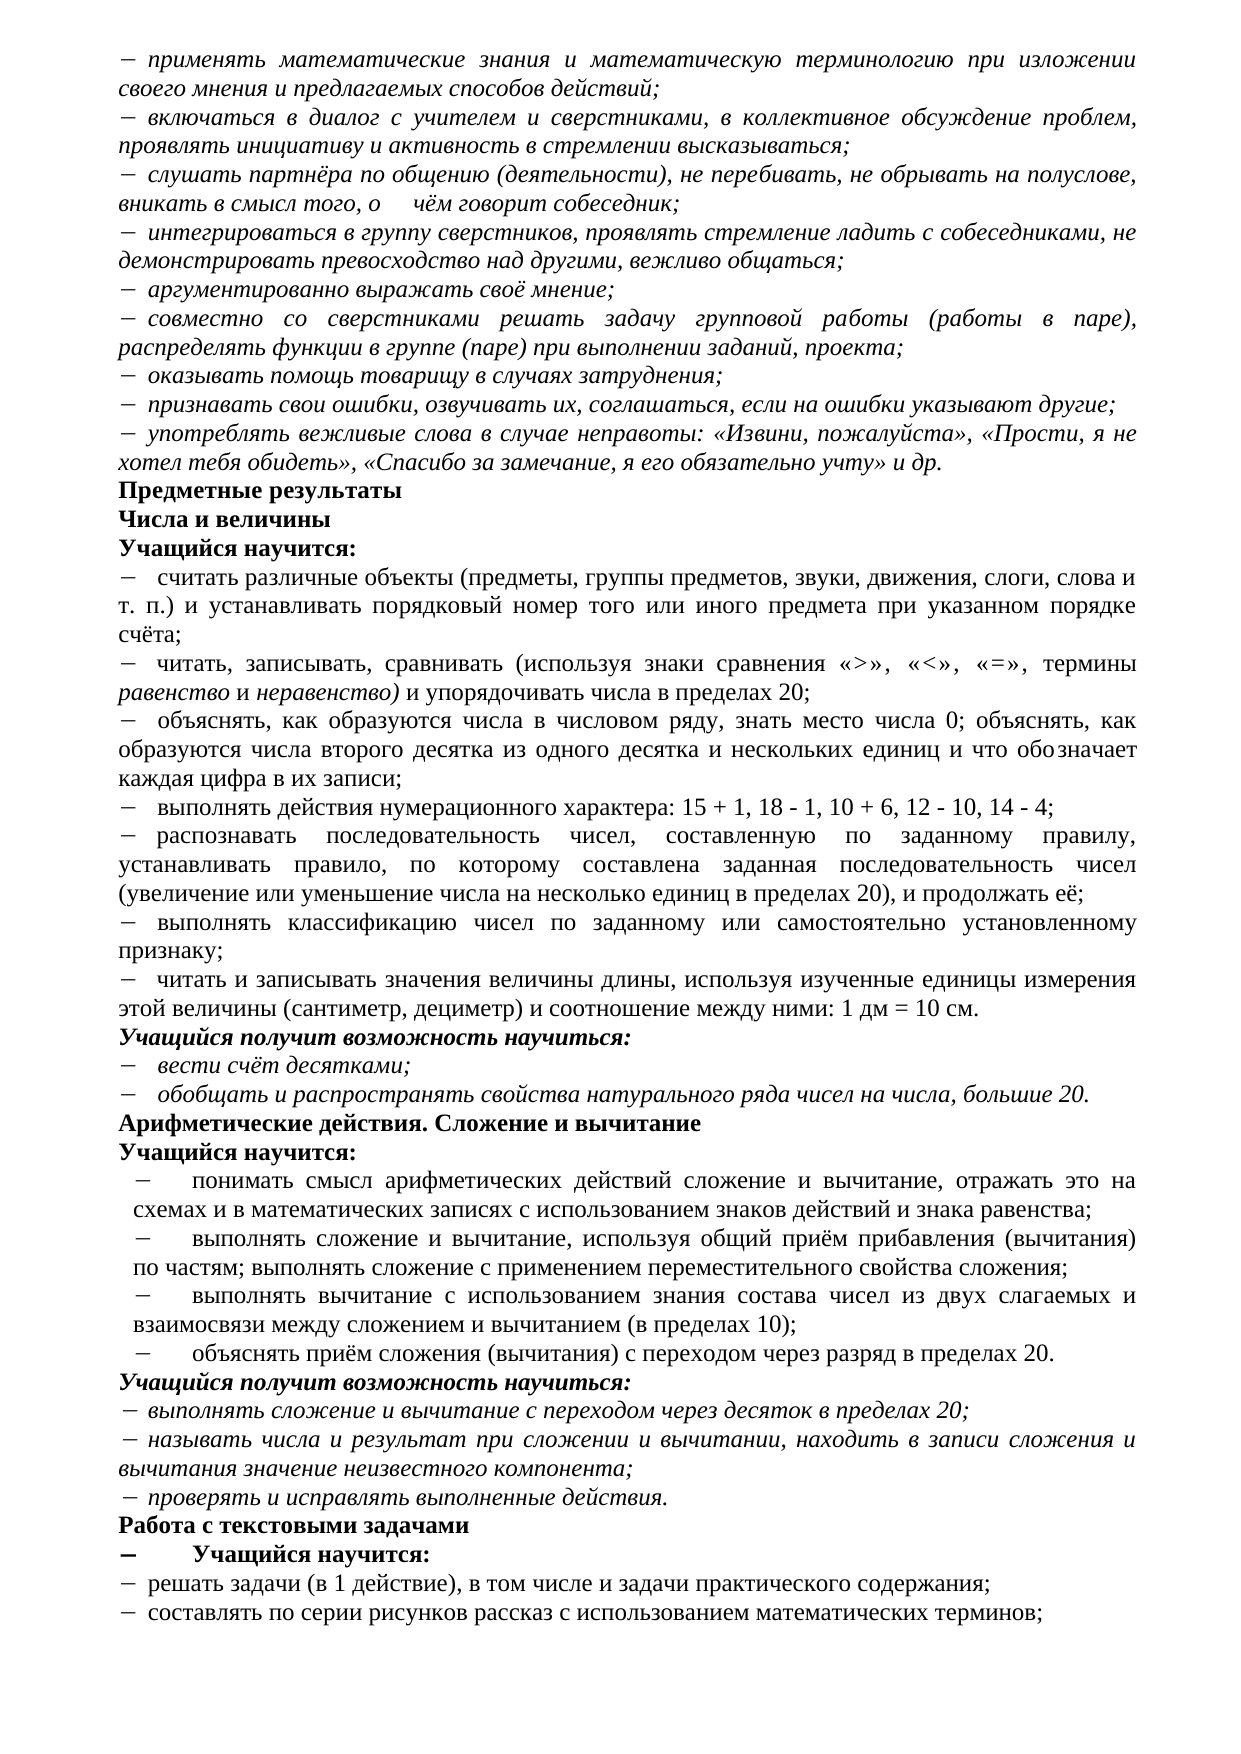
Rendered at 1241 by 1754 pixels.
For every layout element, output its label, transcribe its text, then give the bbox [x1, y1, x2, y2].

text Учащийся научится: [118, 1137, 1137, 1166]
list обобщать и распространять свойства натурального ряда чисел на числа, большие 20. [118, 1079, 1137, 1108]
list решать задачи (в 1 действие), в том числе и задачи практического содержания; [118, 1568, 1137, 1597]
list употреблять вежливые слова в случае неправоты: «Извини, пожалуйста», «Прости, я не хотел тебя обидеть», «Спасибо за замечание, я его обязательно учту» и др. [118, 418, 1137, 476]
list признавать свои ошибки, озвучивать их, соглашаться, если на ошибки указывают другие; [118, 389, 1137, 418]
list включаться в диалог с учителем и сверстниками, в коллективное обсуждение проблем, проявлять инициативу и активность в стремлении высказываться; [118, 102, 1137, 159]
list объяснять, как образуются числа в числовом ряду, знать место числа 0; объяснять, как образуются числа второго десятка из одного десятка и нескольких единиц и что обозначает каждая цифра в их записи; [118, 706, 1137, 792]
list Числа и величины [118, 504, 1137, 533]
text Работа с текстовыми задачами [118, 1511, 1137, 1539]
list называть числа и результат при сложении и вычитании, находить в записи сложения и вычитания значение неизвестного компонента; [118, 1424, 1137, 1482]
list Учащийся научится: [118, 1539, 1137, 1568]
list совместно со сверстниками решать задачу групповой работы (работы в паре), распределять функции в группе (паре) при выполнении заданий, проекта; [118, 303, 1137, 361]
text Учащийся получит возможность научиться: [118, 1367, 1137, 1396]
list читать, записывать, сравнивать (используя знаки сравнения «>», «<», «=», термины равенство и неравенство) и упорядочивать числа в пределах 20; [118, 648, 1137, 706]
list понимать смысл арифметических действий сложение и вычитание, отражать это на схемах и в математических записях с использованием знаков действий и знака равенства; [133, 1166, 1137, 1223]
list слушать партнёра по общению (деятельности), не перебивать, не обрывать на полуслове, вникать в смысл того, о чём говорит собеседник; [118, 159, 1137, 217]
text Учащийся научится: [118, 533, 1137, 562]
list проверять и исправлять выполненные действия. [118, 1482, 1137, 1511]
list аргументированно выражать своё мнение; [118, 274, 1137, 303]
text Арифметические действия. Сложение и вычитание [118, 1108, 1137, 1137]
list выполнять сложение и вычитание, используя общий приём прибавления (вычитания) по частям; выполнять сложение с применением переместительного свойства сложения; [133, 1223, 1137, 1281]
list выполнять сложение и вычитание с переходом через десяток в пределах 20; [118, 1396, 1137, 1424]
list оказывать помощь товарищу в случаях затруднения; [118, 361, 1137, 389]
list считать различные объекты (предметы, группы предметов, звуки, движения, слоги, слова и т. п.) и устанавливать порядковый номер того или иного предмета при указанном порядке счёта; [118, 562, 1137, 648]
list объяснять приём сложения (вычитания) с переходом через разряд в пределах 20. [133, 1338, 1137, 1367]
list составлять по серии рисунков рассказ с использованием математических терминов; [118, 1597, 1137, 1626]
list вести счёт десятками; [118, 1051, 1137, 1079]
list интегрироваться в группу сверстников, проявлять стремление ладить с собеседниками, не демонстрировать превосходство над другими, вежливо общаться; [118, 217, 1137, 274]
list выполнять вычитание с использованием знания состава чисел из двух слагаемых и взаимосвязи между сложением и вычитанием (в пределах 10); [133, 1281, 1137, 1338]
text Учащийся получит возможность научиться: [118, 1022, 1137, 1051]
list применять математические знания и математическую терминологию при изложении своего мнения и предлагаемых способов действий; [118, 44, 1137, 102]
list выполнять действия нумерационного характера: 15 + 1, 18 - 1, 10 + 6, 12 - 10, 14 - 4; [118, 792, 1137, 821]
text Предметные результаты [118, 476, 1137, 504]
list выполнять классификацию чисел по заданному или самостоятельно установленному признаку; [118, 907, 1137, 964]
list распознавать последовательность чисел, составленную по заданному правилу, устанавливать правило, по которому составлена заданная последовательность чисел (увеличение или уменьшение числа на несколько единиц в пределах 20), и продолжать её; [118, 821, 1137, 907]
list читать и записывать значения величины длины, используя изученные единицы измерения этой величины (сантиметр, дециметр) и соотношение между ними: 1 дм = 10 см. [118, 964, 1137, 1022]
